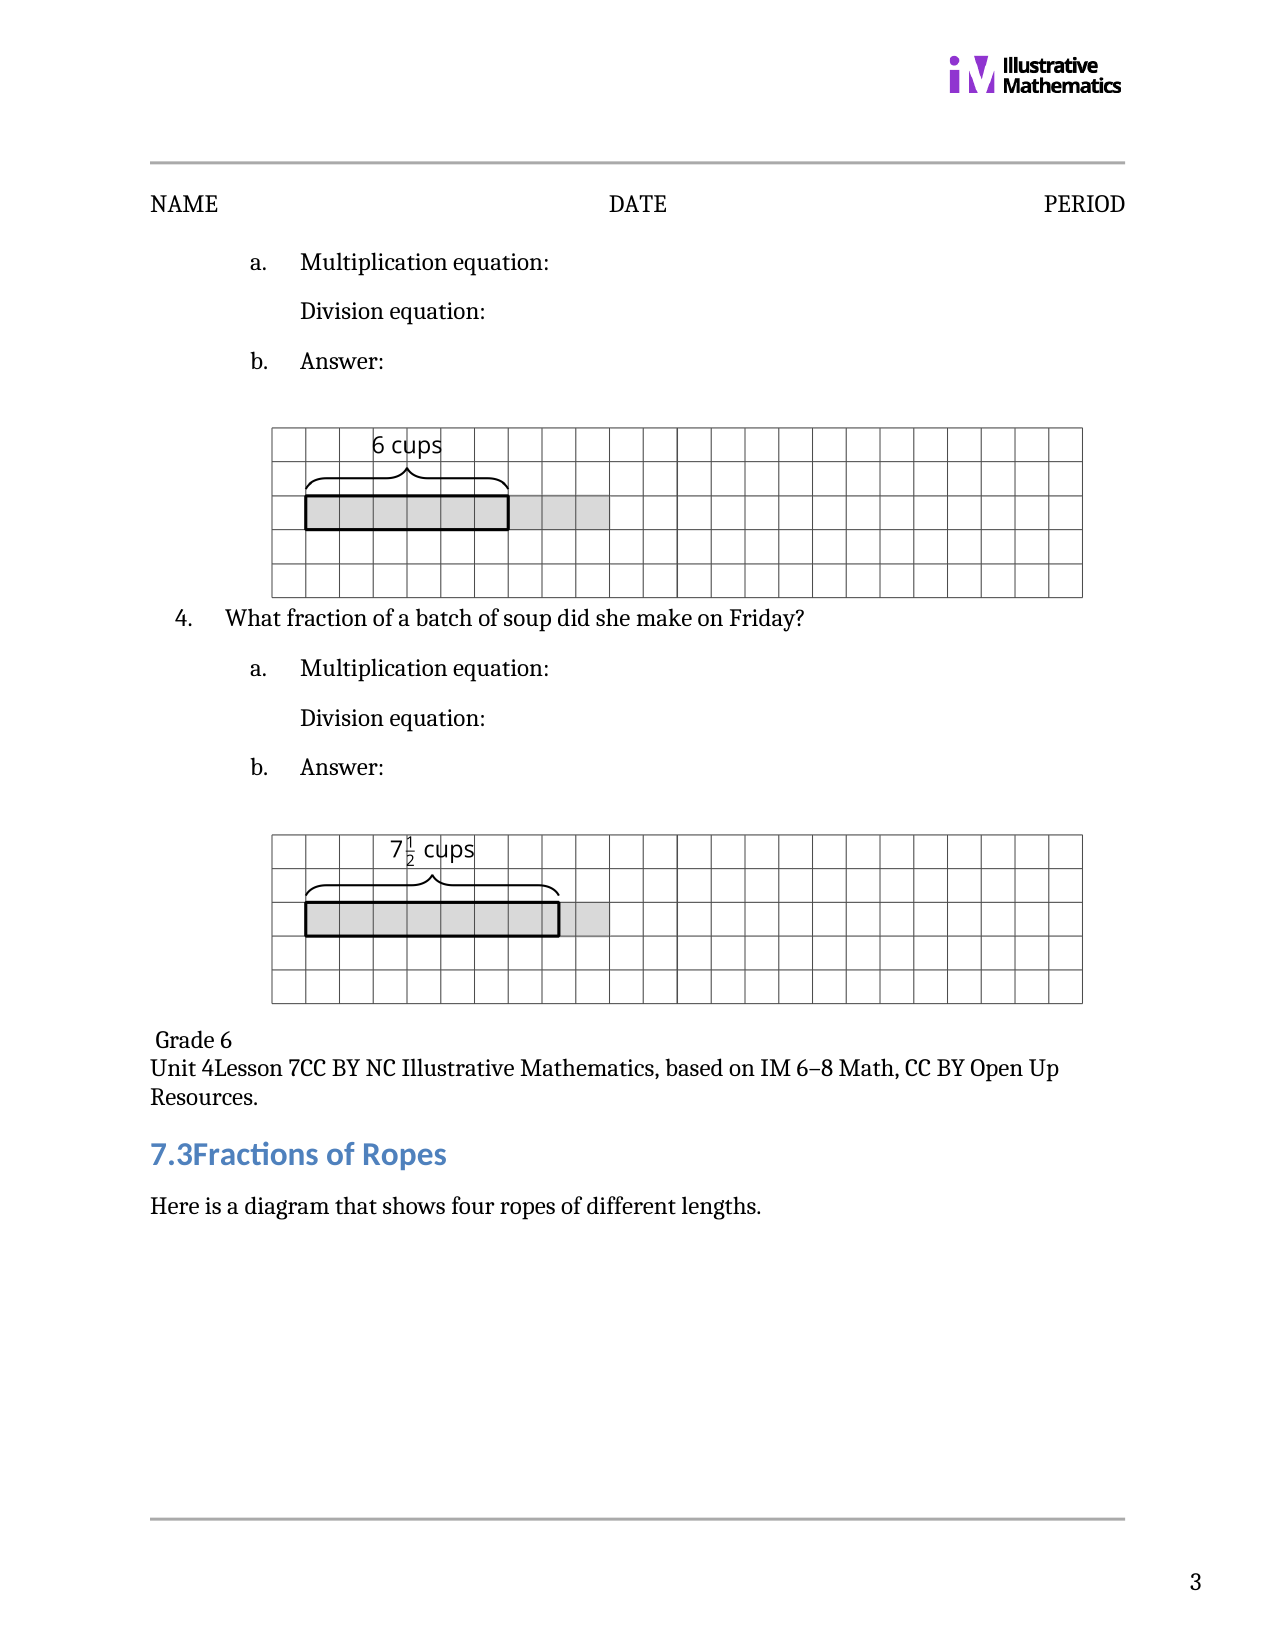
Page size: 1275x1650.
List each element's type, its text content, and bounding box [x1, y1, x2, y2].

text Grade 6 Unit 4Lesson 7CC BY NC Illustrative Mathematics, based on IM 6–8 Math, CC BY Open Up Resources. [150, 1026, 1125, 1112]
list Multiplication equation: [250, 247, 1125, 276]
picture [268, 425, 1086, 601]
picture [268, 831, 1086, 1007]
list What fraction of a batch of soup did she make on Friday? [175, 604, 1125, 633]
list Answer: [250, 753, 1125, 782]
list Division equation: [250, 703, 1125, 732]
list Multiplication equation: [250, 654, 1125, 683]
list Answer: [250, 347, 1125, 375]
subtitle 7.3Fractions of Ropes [150, 1133, 1125, 1173]
picture [949, 55, 1121, 93]
text Here is a diagram that shows four ropes of different lengths. [150, 1192, 1125, 1221]
list Division equation: [250, 297, 1125, 326]
